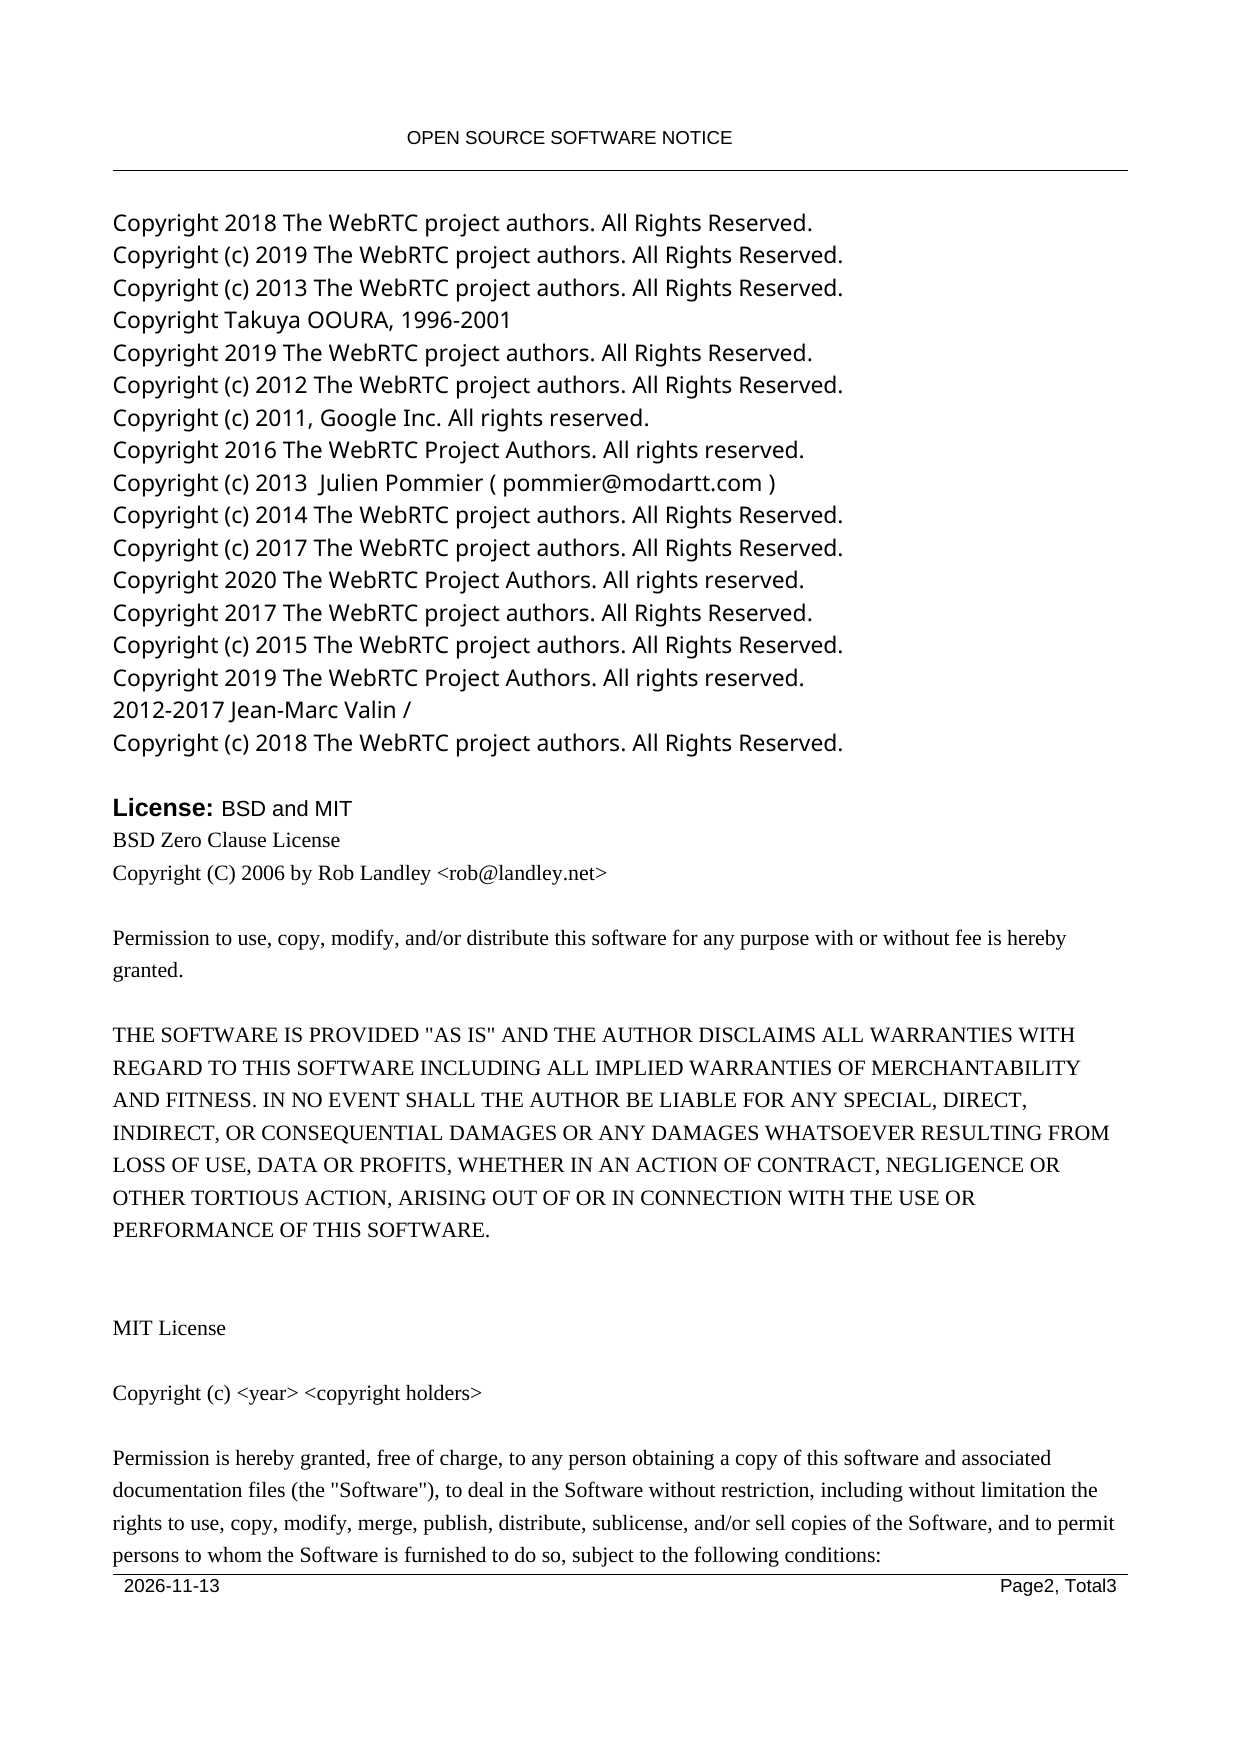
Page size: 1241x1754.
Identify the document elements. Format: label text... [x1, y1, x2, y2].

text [112, 206, 1128, 791]
text License: BSD and MIT [112, 791, 1128, 824]
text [112, 824, 1128, 1571]
